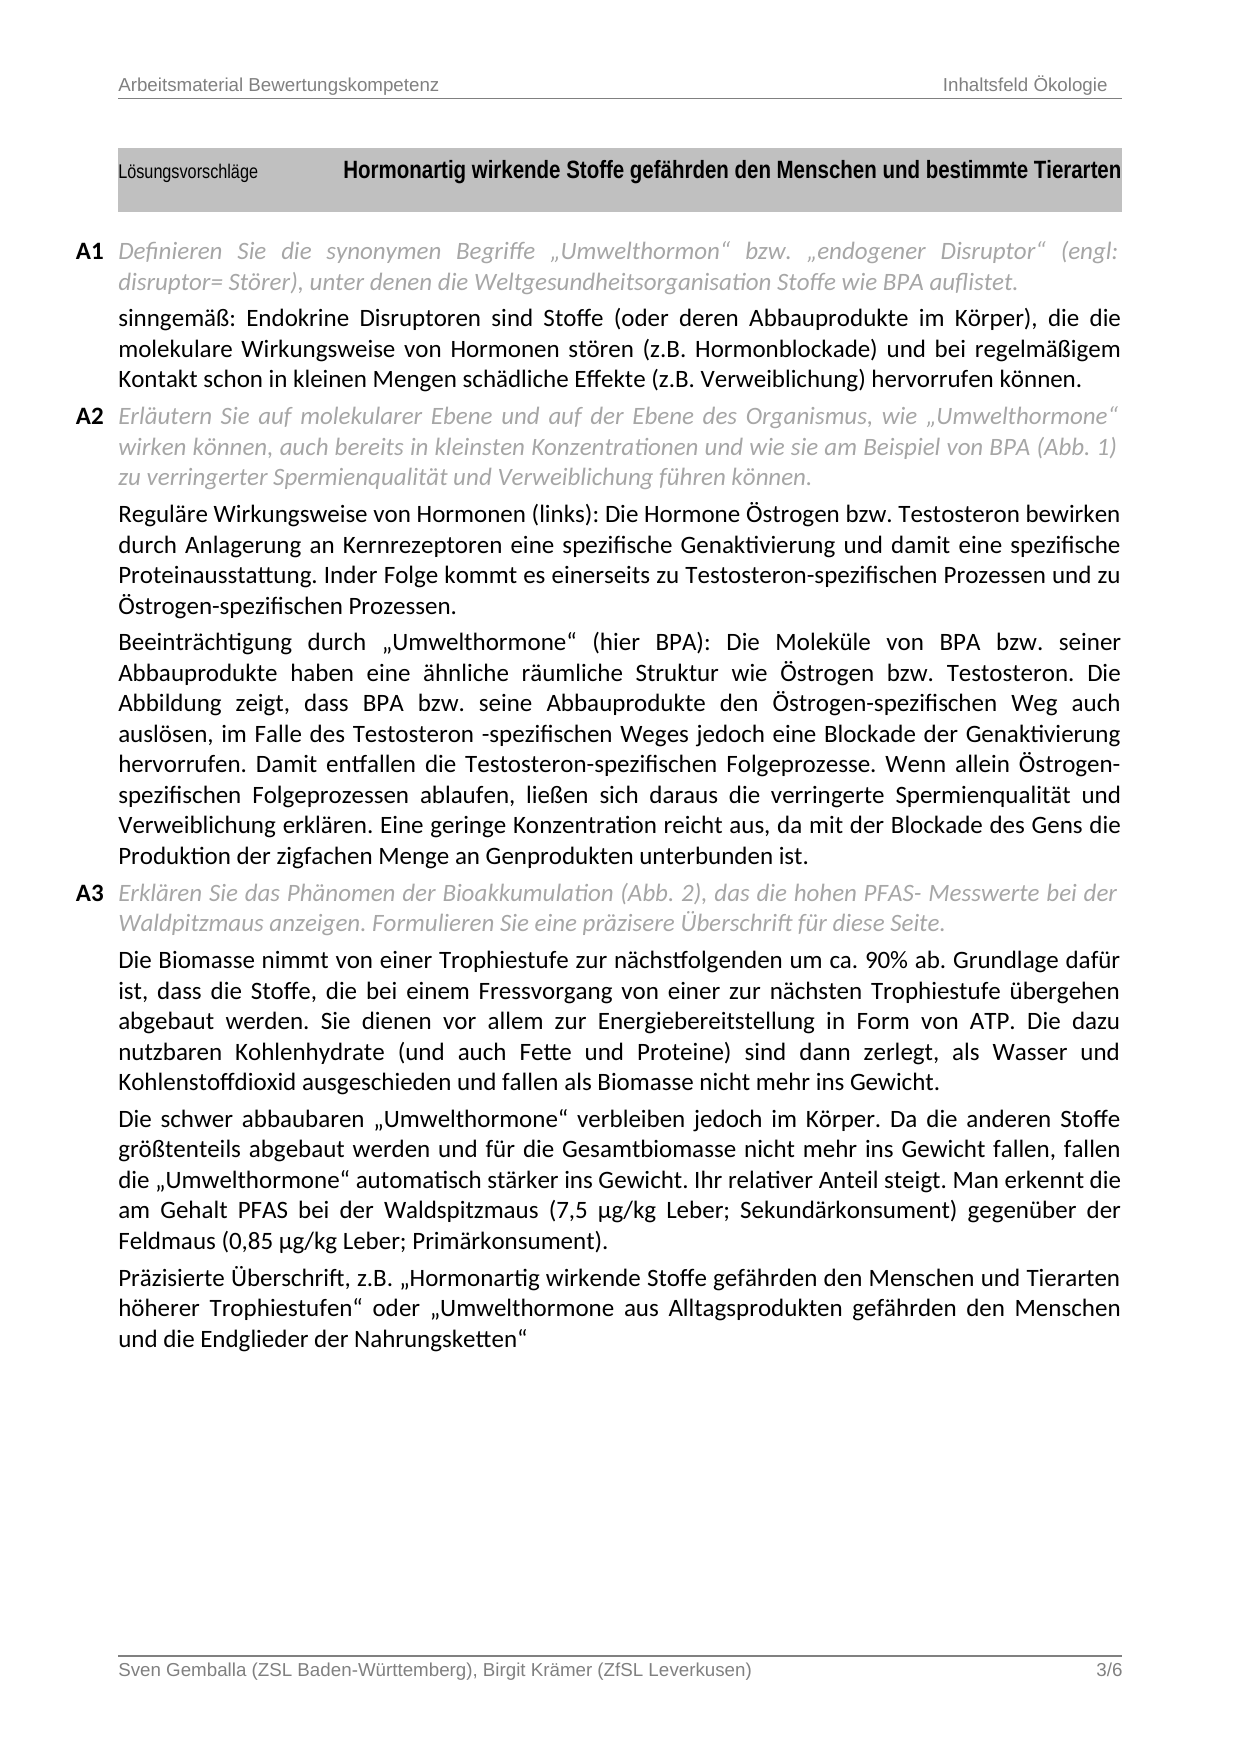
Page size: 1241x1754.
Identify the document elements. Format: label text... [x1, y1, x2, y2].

text A2 Erläutern Sie auf molekularer Ebene und auf der Ebene des Organismus, wie „Umwelthormone“ wirken können, auch bereits in kleinsten Konzentrationen und wie sie am Beispiel von BPA (Abb. 1) zu verringerter Spermienqualität und Verweiblichung führen können. [47, 400, 1122, 492]
text Lösungsvorschläge Hormonartig wirkende Stoffe gefährden den Menschen und bestimmte Tierarten [118, 155, 1122, 183]
text Die schwer abbaubaren „Umwelthormone“ verbleiben jedoch im Körper. Da die anderen Stoffe größtenteils abgebaut werden und für die Gesamtbiomasse nicht mehr ins Gewicht fallen, fallen die „Umwelthormone“ automatisch stärker ins Gewicht. Ihr relativer Anteil steigt. Man erkennt die am Gehalt PFAS bei der Waldspitzmaus (7,5 µg/kg Leber; Sekundärkonsument) gegenüber der Feldmaus (0,85 µg/kg Leber; Primärkonsument). [47, 1103, 1122, 1256]
text Reguläre Wirkungsweise von Hormonen (links): Die Hormone Östrogen bzw. Testosteron bewirken durch Anlagerung an Kernrezeptoren eine spezifische Genaktivierung und damit eine spezifische Proteinausstattung. Inder Folge kommt es einerseits zu Testosteron-spezifischen Prozessen und zu Östrogen-spezifischen Prozessen. [47, 498, 1122, 620]
text A3 Erklären Sie das Phänomen der Bioakkumulation (Abb. 2), das die hohen PFAS- Messwerte bei der Waldpitzmaus anzeigen. Formulieren Sie eine präzisere Überschrift für diese Seite. [47, 877, 1122, 938]
text Beeinträchtigung durch „Umwelthormone“ (hier BPA): Die Moleküle von BPA bzw. seiner Abbauprodukte haben eine ähnliche räumliche Struktur wie Östrogen bzw. Testosteron. Die Abbildung zeigt, dass BPA bzw. seine Abbauprodukte den Östrogen-spezifischen Weg auch auslösen, im Falle des Testosteron -spezifischen Weges jedoch eine Blockade der Genaktivierung hervorrufen. Damit entfallen die Testosteron-spezifischen Folgeprozesse. Wenn allein Östrogen-spezifischen Folgeprozessen ablaufen, ließen sich daraus die verringerte Spermienqualität und Verweiblichung erklären. Eine geringe Konzentration reicht aus, da mit der Blockade des Gens die Produktion der zigfachen Menge an Genprodukten unterbunden ist. [47, 627, 1122, 871]
text Die Biomasse nimmt von einer Trophiestufe zur nächstfolgenden um ca. 90% ab. Grundlage dafür ist, dass die Stoffe, die bei einem Fressvorgang von einer zur nächsten Trophiestufe übergehen abgebaut werden. Sie dienen vor allem zur Energiebereitstellung in Form von ATP. Die dazu nutzbaren Kohlenhydrate (und auch Fette und Proteine) sind dann zerlegt, als Wasser und Kohlenstoffdioxid ausgeschieden und fallen als Biomasse nicht mehr ins Gewicht. [47, 944, 1122, 1097]
text Präzisierte Überschrift, z.B. „Hormonartig wirkende Stoffe gefährden den Menschen und Tierarten höherer Trophiestufen“ oder „Umwelthormone aus Alltagsprodukten gefährden den Menschen und die Endglieder der Nahrungsketten“ [47, 1262, 1122, 1353]
text sinngemäß: Endokrine Disruptoren sind Stoffe (oder deren Abbauprodukte im Körper), die die molekulare Wirkungsweise von Hormonen stören (z.B. Hormonblockade) und bei regelmäßigem Kontakt schon in kleinen Mengen schädliche Effekte (z.B. Verweiblichung) hervorrufen können. [47, 303, 1122, 394]
text A1 Definieren Sie die synonymen Begriffe „Umwelthormon“ bzw. „endogener Disruptor“ (engl: disruptor= Störer), unter denen die Weltgesundheitsorganisation Stoffe wie BPA auflistet. [47, 235, 1122, 296]
